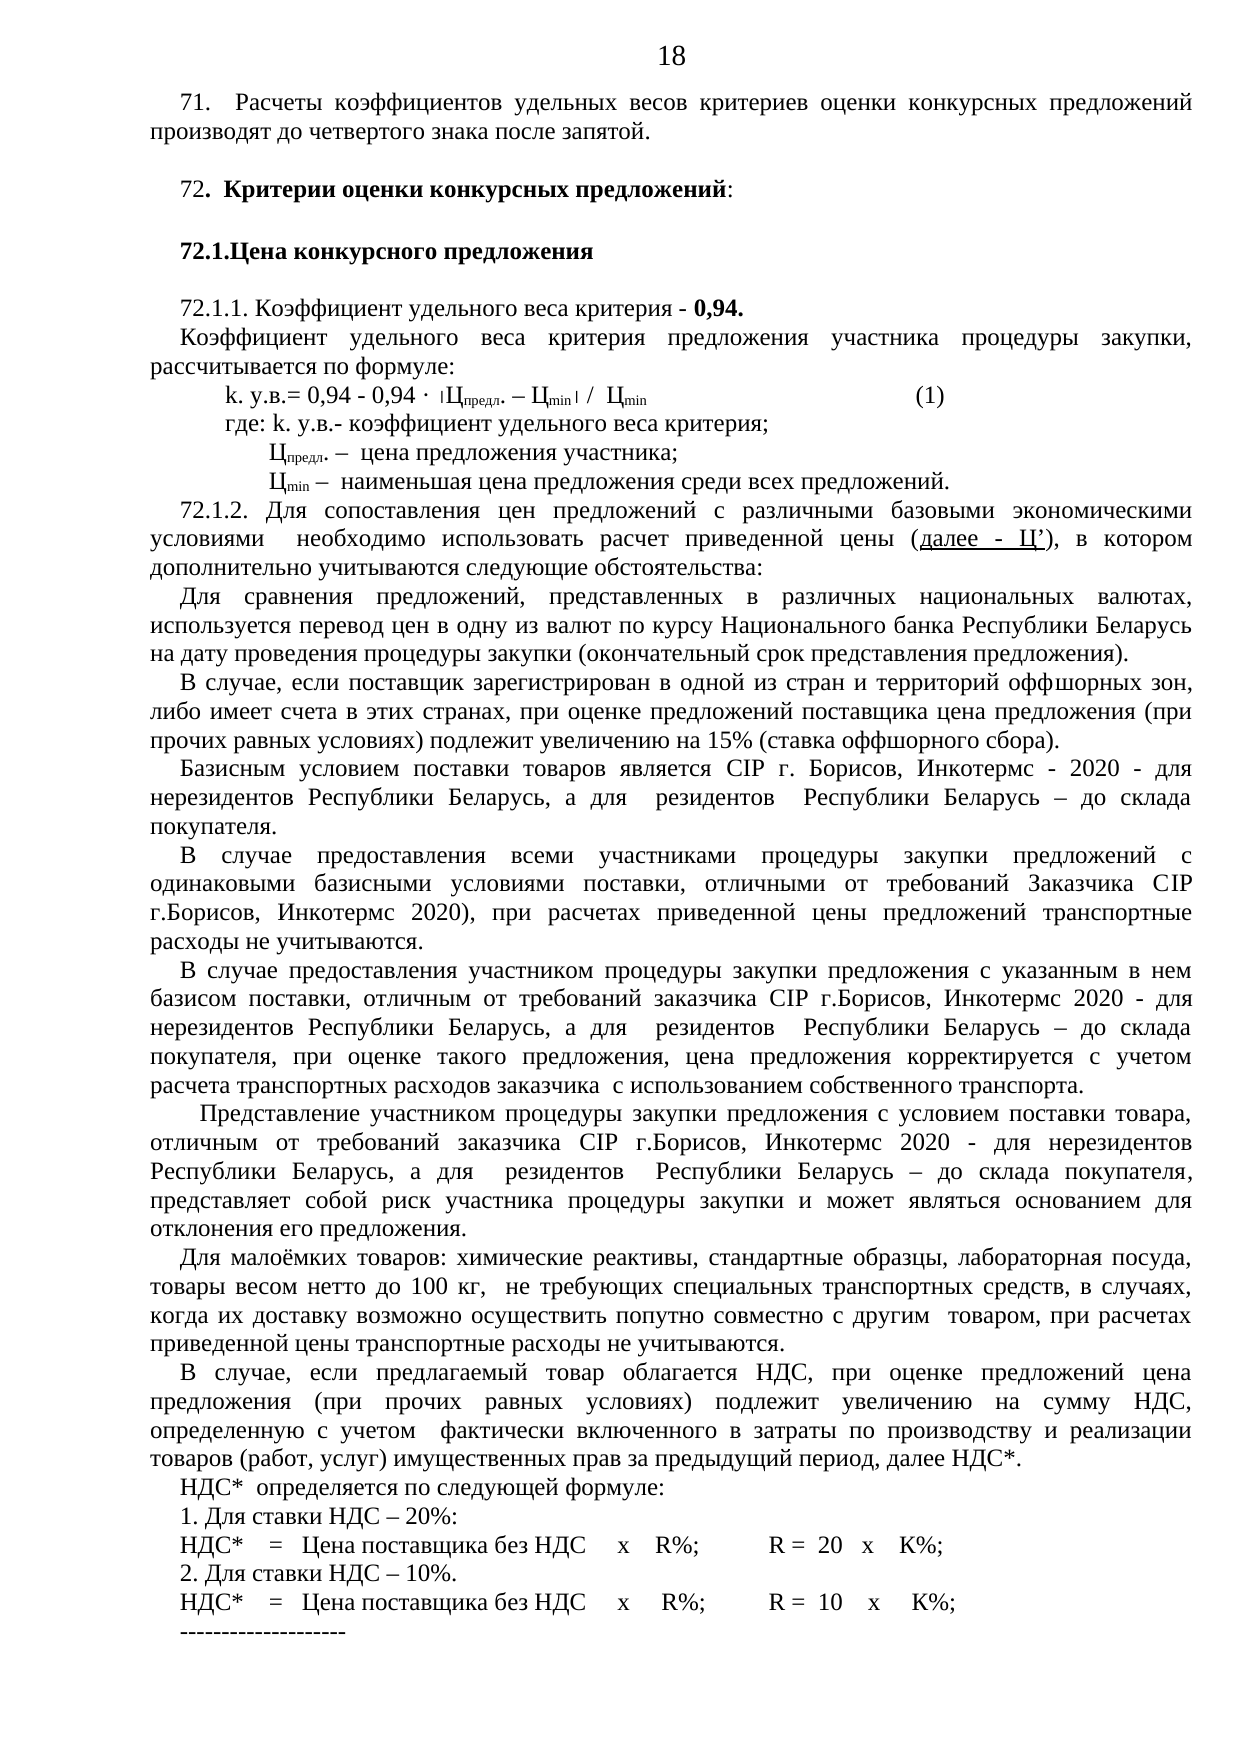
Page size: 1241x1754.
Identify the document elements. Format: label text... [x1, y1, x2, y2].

text В случае, если поставщик зарегистрирован в одной из стран и территорий оффшорных зон, либо имеет счета в этих странах, при оценке предложений поставщика цена предложения (при прочих равных условиях) подлежит увеличению на 15% (ставка оффшорного сбора). [150, 667, 1193, 753]
text 2. Для ставки НДС – 10%. [150, 1558, 1193, 1587]
text В случае предоставления участником процедуры закупки предложения с указанным в нем базисом поставки, отличным от требований заказчика СIP г.Борисов, Инкотермс 2020 - для нерезидентов Республики Беларусь, а для резидентов Республики Беларусь – до склада покупателя, при оценке такого предложения, цена предложения корректируется с учетом расчета транспортных расходов заказчика с использованием собственного транспорта. [150, 955, 1193, 1098]
text 72. Критерии оценки конкурсных предложений: [150, 174, 1193, 202]
text 72.1.2. Для сопоставления цен предложений с различными базовыми экономическими условиями необходимо использовать расчет приведенной цены (далее - Ц’), в котором дополнительно учитываются следующие обстоятельства: [150, 495, 1193, 581]
text Цпредл. – цена предложения участника; [150, 437, 1193, 466]
text где: k. у.в.- коэффициент удельного веса критерия; [150, 408, 1193, 437]
text Для малоёмких товаров: химические реактивы, стандартные образцы, лабораторная посуда, товары весом нетто до 100 кг, не требующих специальных транспортных средств, в случаях, когда их доставку возможно осуществить попутно совместно с другим товаром, при расчетах приведенной цены транспортные расходы не учитываются. [150, 1242, 1193, 1357]
text Базисным условием поставки товаров является CIP г. Борисов, Инкотермс - 2020 - для нерезидентов Республики Беларусь, а для резидентов Республики Беларусь – до склада покупателя. [150, 753, 1193, 840]
text В случае, если предлагаемый товар облагается НДС, при оценке предложений цена предложения (при прочих равных условиях) подлежит увеличению на сумму НДС, определенную с учетом фактически включенного в затраты по производству и реализации товаров (работ, услуг) имущественных прав за предыдущий период, далее НДС*. [150, 1357, 1193, 1472]
text -------------------- [150, 1616, 1193, 1645]
text Для сравнения предложений, представленных в различных национальных валютах, используется перевод цен в одну из валют по курсу Национального банка Республики Беларусь на дату проведения процедуры закупки (окончательный срок представления предложения). [150, 581, 1193, 667]
text 72.1.Цена конкурсного предложения [150, 236, 1193, 265]
text Цmin – наименьшая цена предложения среди всех предложений. [150, 466, 1193, 495]
text НДС* = Цена поставщика без НДС х R%; R = 20 х К%; [150, 1530, 1193, 1558]
text k. у.в.= 0,94 - 0,94 · Цпредл. – Цmin / Цmin (1) [150, 380, 1193, 408]
text 72.1.1. Коэффициент удельного веса критерия - 0,94. [150, 293, 1193, 322]
text 71. Расчеты коэффициентов удельных весов критериев оценки конкурсных предложений производят до четвертого знака после запятой. [150, 87, 1193, 145]
text В случае предоставления всеми участниками процедуры закупки предложений с одинаковыми базисными условиями поставки, отличными от требований Заказчика СIP г.Борисов, Инкотермс 2020), при расчетах приведенной цены предложений транспортные расходы не учитываются. [150, 840, 1193, 955]
text Коэффициент удельного веса критерия предложения участника процедуры закупки, рассчитывается по формуле: [150, 322, 1193, 380]
text 1. Для ставки НДС – 20%: [150, 1501, 1193, 1530]
text НДС* = Цена поставщика без НДС х R%; R = 10 х К%; [150, 1587, 1193, 1616]
text Представление участником процедуры закупки предложения с условием поставки товара, отличным от требований заказчика СIP г.Борисов, Инкотермс 2020 - для нерезидентов Республики Беларусь, а для резидентов Республики Беларусь – до склада покупателя, представляет собой риск участника процедуры закупки и может являться основанием для отклонения его предложения. [150, 1098, 1193, 1242]
text НДС* определяется по следующей формуле: [150, 1472, 1193, 1501]
